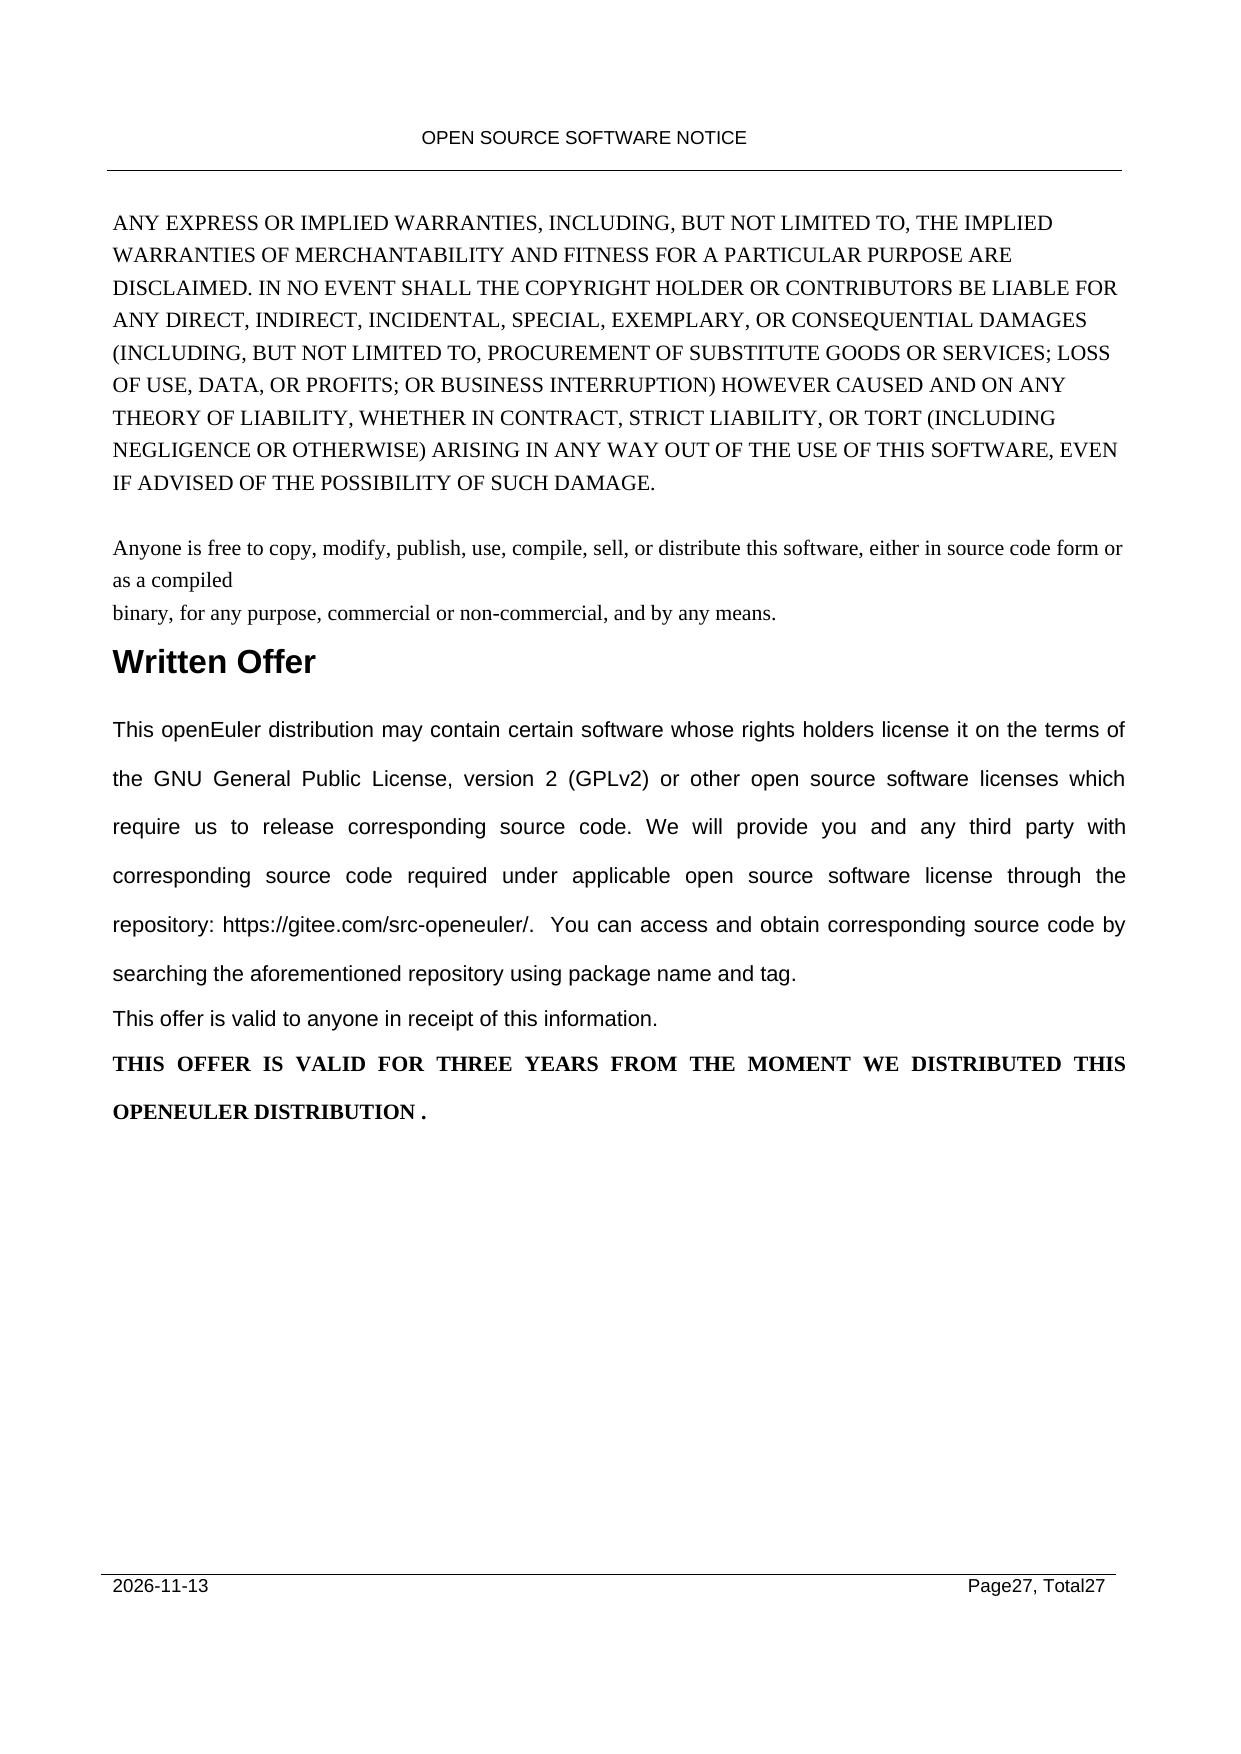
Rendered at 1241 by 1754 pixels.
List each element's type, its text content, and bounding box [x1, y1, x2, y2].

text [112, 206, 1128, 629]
text THIS OFFER IS VALID FOR THREE YEARS FROM THE MOMENT WE DISTRIBUTED THIS OPENEULER DISTRIBUTION . [112, 1047, 1128, 1128]
text This openEuler distribution may contain certain software whose rights holders license it on the terms of the GNU General Public License, version 2 (GPLv2) or other open source software licenses which require us to release corresponding source code. We will provide you and any third party with corresponding source code required under applicable open source software license through the repository: https://gitee.com/src-openeuler/. You can access and obtain corresponding source code by searching the aforementioned repository using package name and tag. [112, 713, 1128, 989]
text This offer is valid to anyone in receipt of this information. [112, 1002, 1128, 1034]
text Written Offer [112, 629, 1128, 694]
